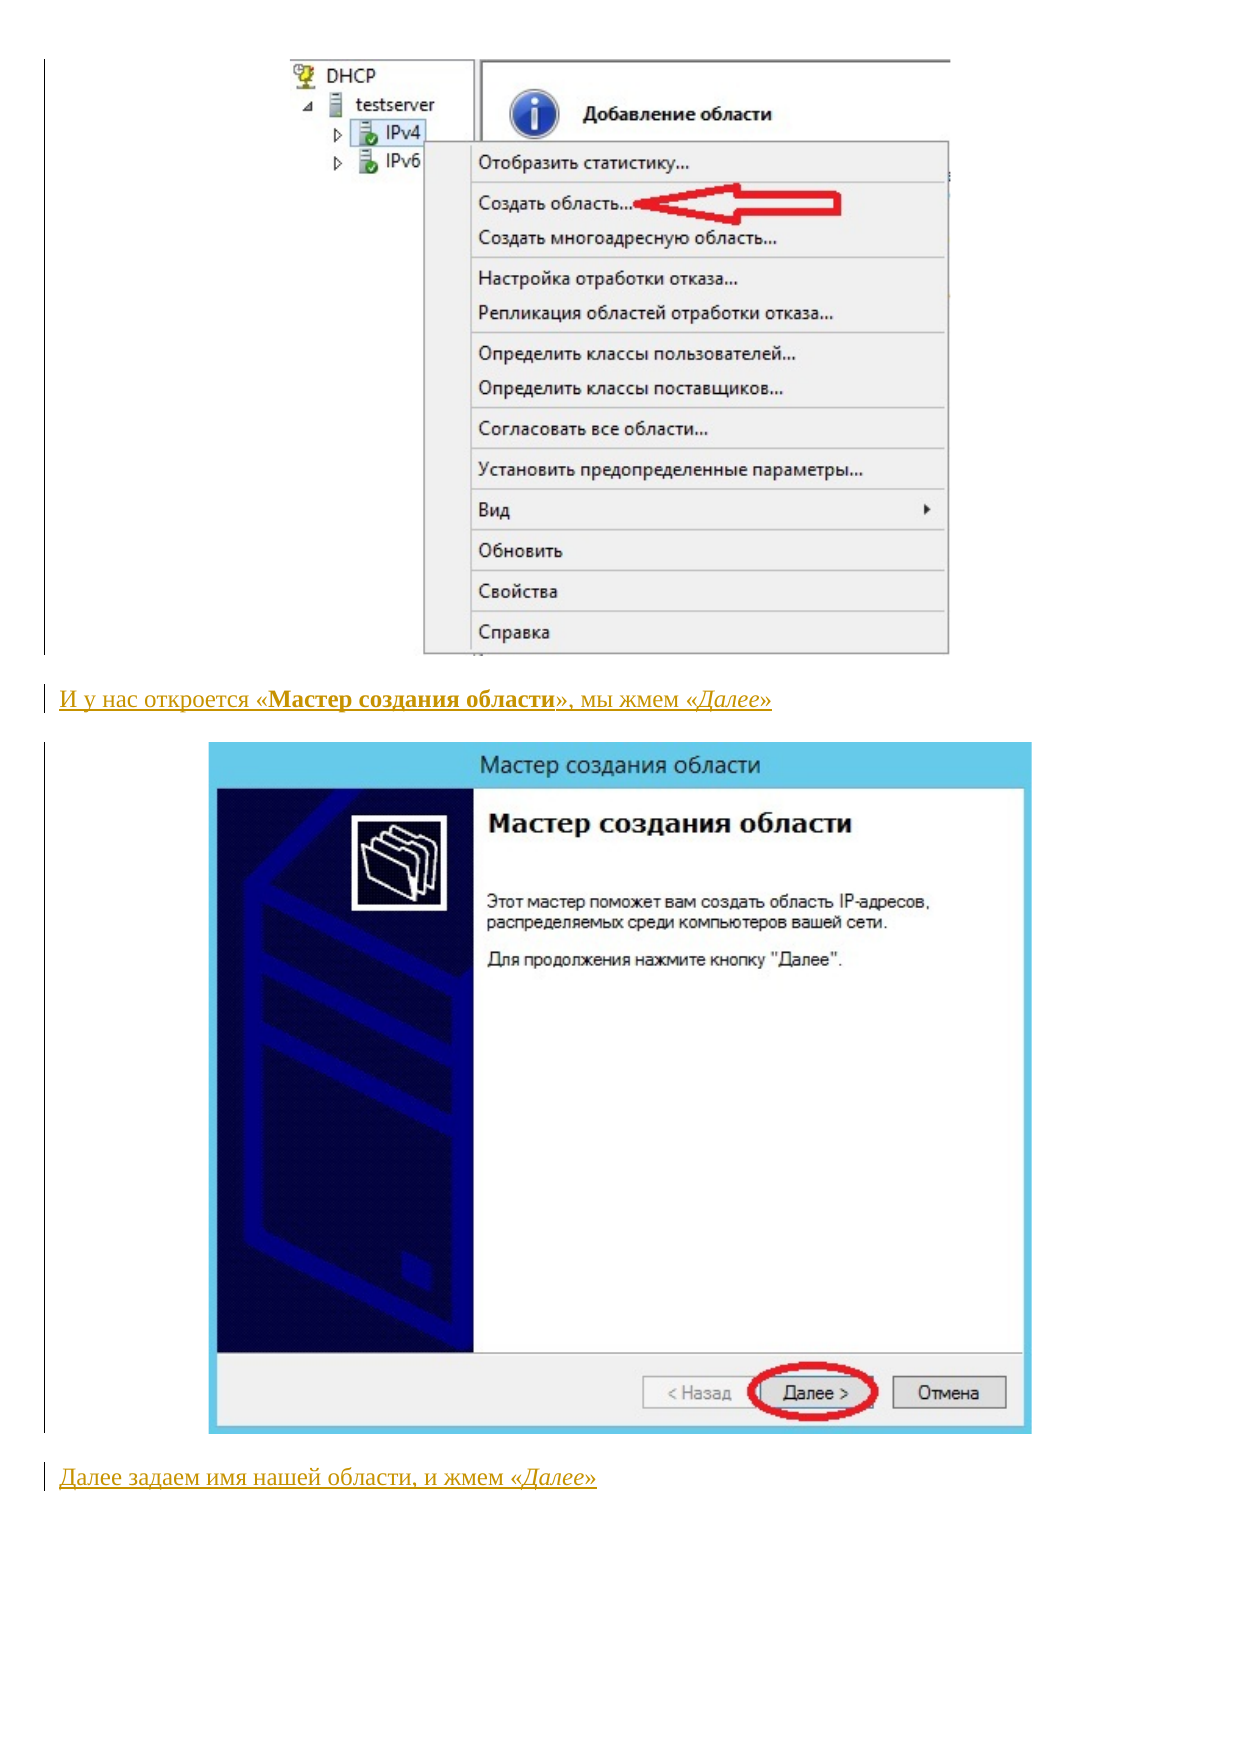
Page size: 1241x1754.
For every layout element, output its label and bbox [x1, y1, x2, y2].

picture [289, 59, 951, 656]
picture [208, 742, 1032, 1434]
